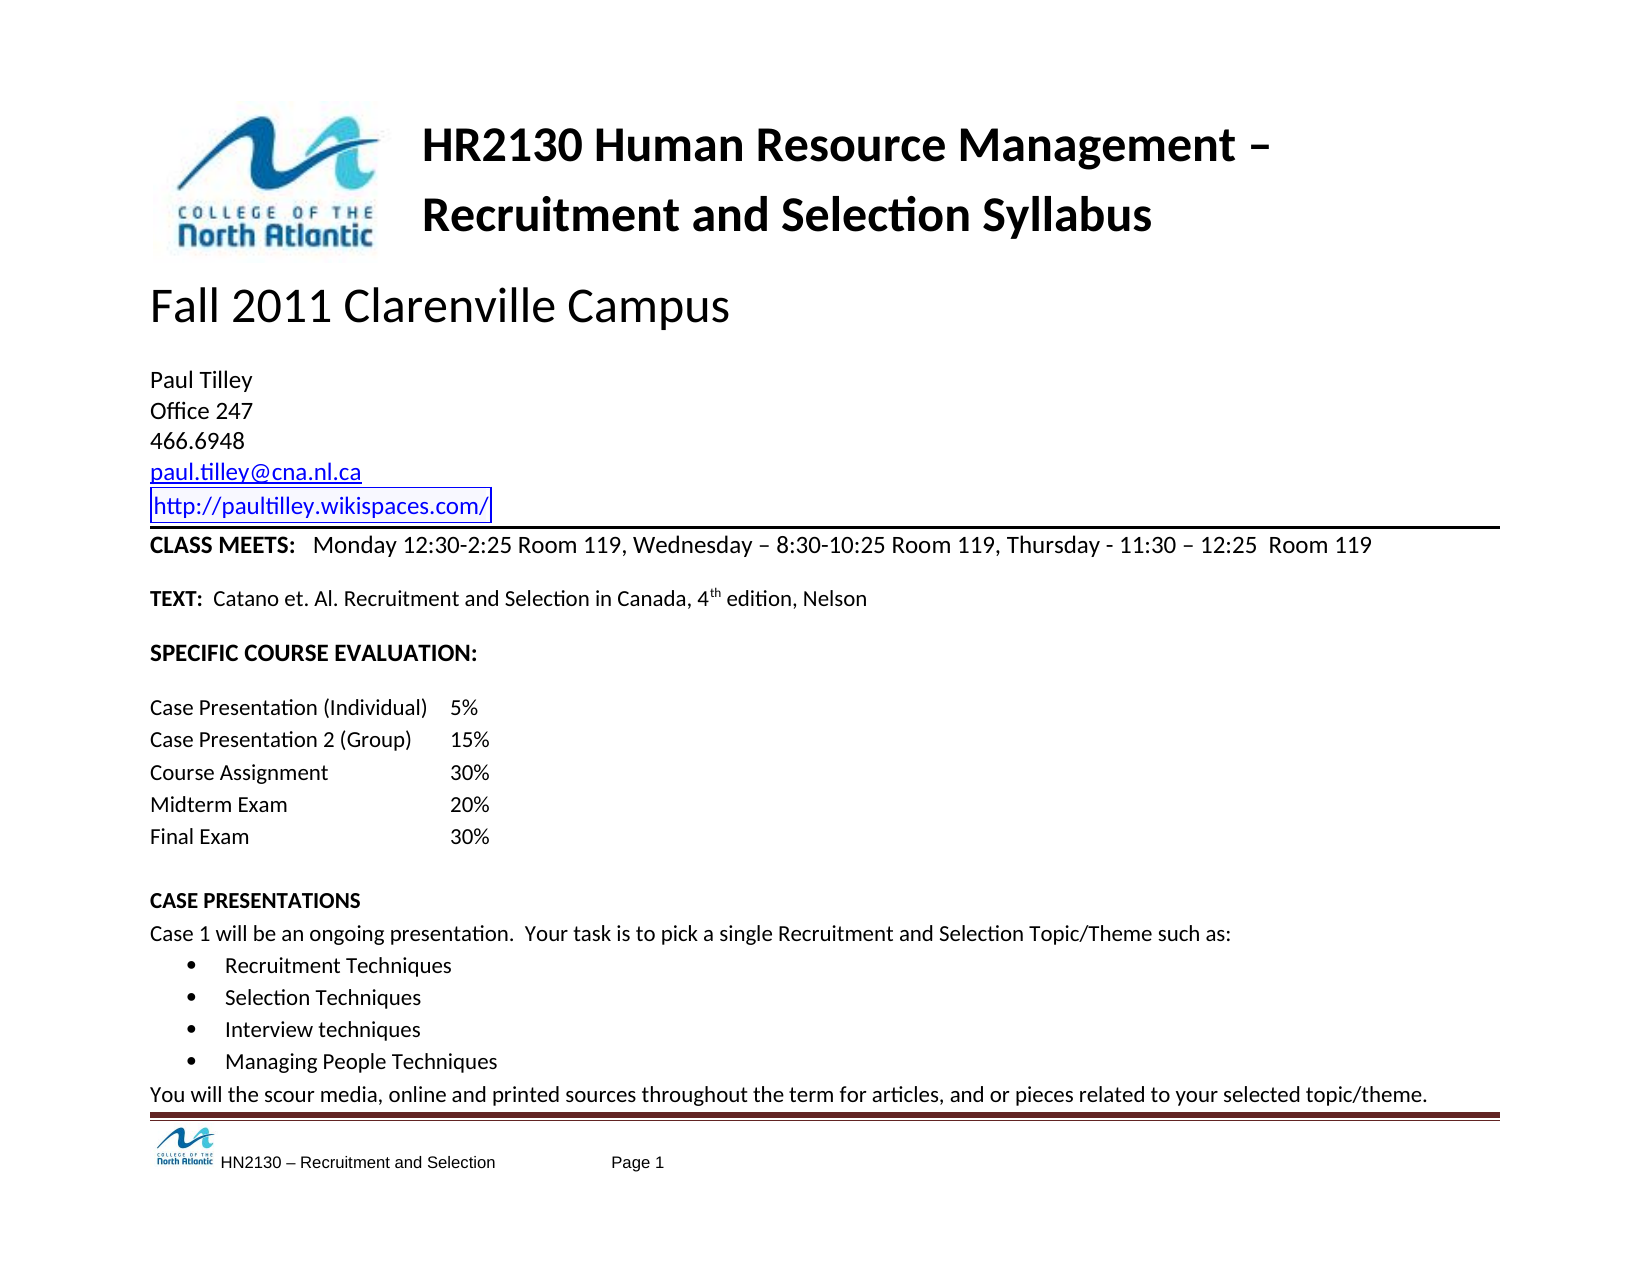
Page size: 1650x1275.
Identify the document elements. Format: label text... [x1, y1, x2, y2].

text You will the scour media, online and printed sources throughout the term for articles, and or pieces related to your selected topic/theme. [150, 1080, 1500, 1108]
list Interview techniques [187, 1015, 1500, 1043]
text Case Presentation (Individual) 5% [150, 693, 1500, 721]
text Fall 2011 Clarenville Campus [150, 273, 1500, 334]
text HR2130 Human Resource Management – Recruitment and Selection Syllabus [404, 112, 1500, 244]
text 466.6948 [150, 426, 1500, 456]
text Case Presentation 2 (Group) 15% [150, 726, 1500, 754]
text CLASS MEETS: Monday 12:30-2:25 Room 119, Wednesday – 8:30-10:25 Room 119, Thursday - 11:30 – 12:25 Room 119 [150, 529, 1500, 559]
text CASE PRESENTATIONS [150, 887, 1500, 914]
text Midterm Exam 20% [150, 790, 1500, 818]
text TEXT: Catano et. Al. Recruitment and Selection in Canada, 4th edition, Nelson [150, 584, 1500, 613]
list Recruitment Techniques [187, 951, 1500, 979]
text SPECIFIC COURSE EVALUATION: [150, 638, 1500, 668]
list Managing People Techniques [187, 1047, 1500, 1076]
text http://paultilley.wikispaces.com/ [150, 487, 1500, 526]
text paul.tilley@cna.nl.ca [150, 456, 1500, 487]
text Paul Tilley [150, 364, 1500, 395]
picture [150, 1123, 221, 1169]
text Office 247 [150, 395, 1500, 426]
text Final Exam 30% [150, 822, 1500, 850]
text Case 1 will be an ongoing presentation. Your task is to pick a single Recruitment and Selection Topic/Theme such as: [150, 919, 1500, 947]
picture [153, 101, 404, 263]
text Course Assignment 30% [150, 758, 1500, 786]
list Selection Techniques [187, 983, 1500, 1011]
